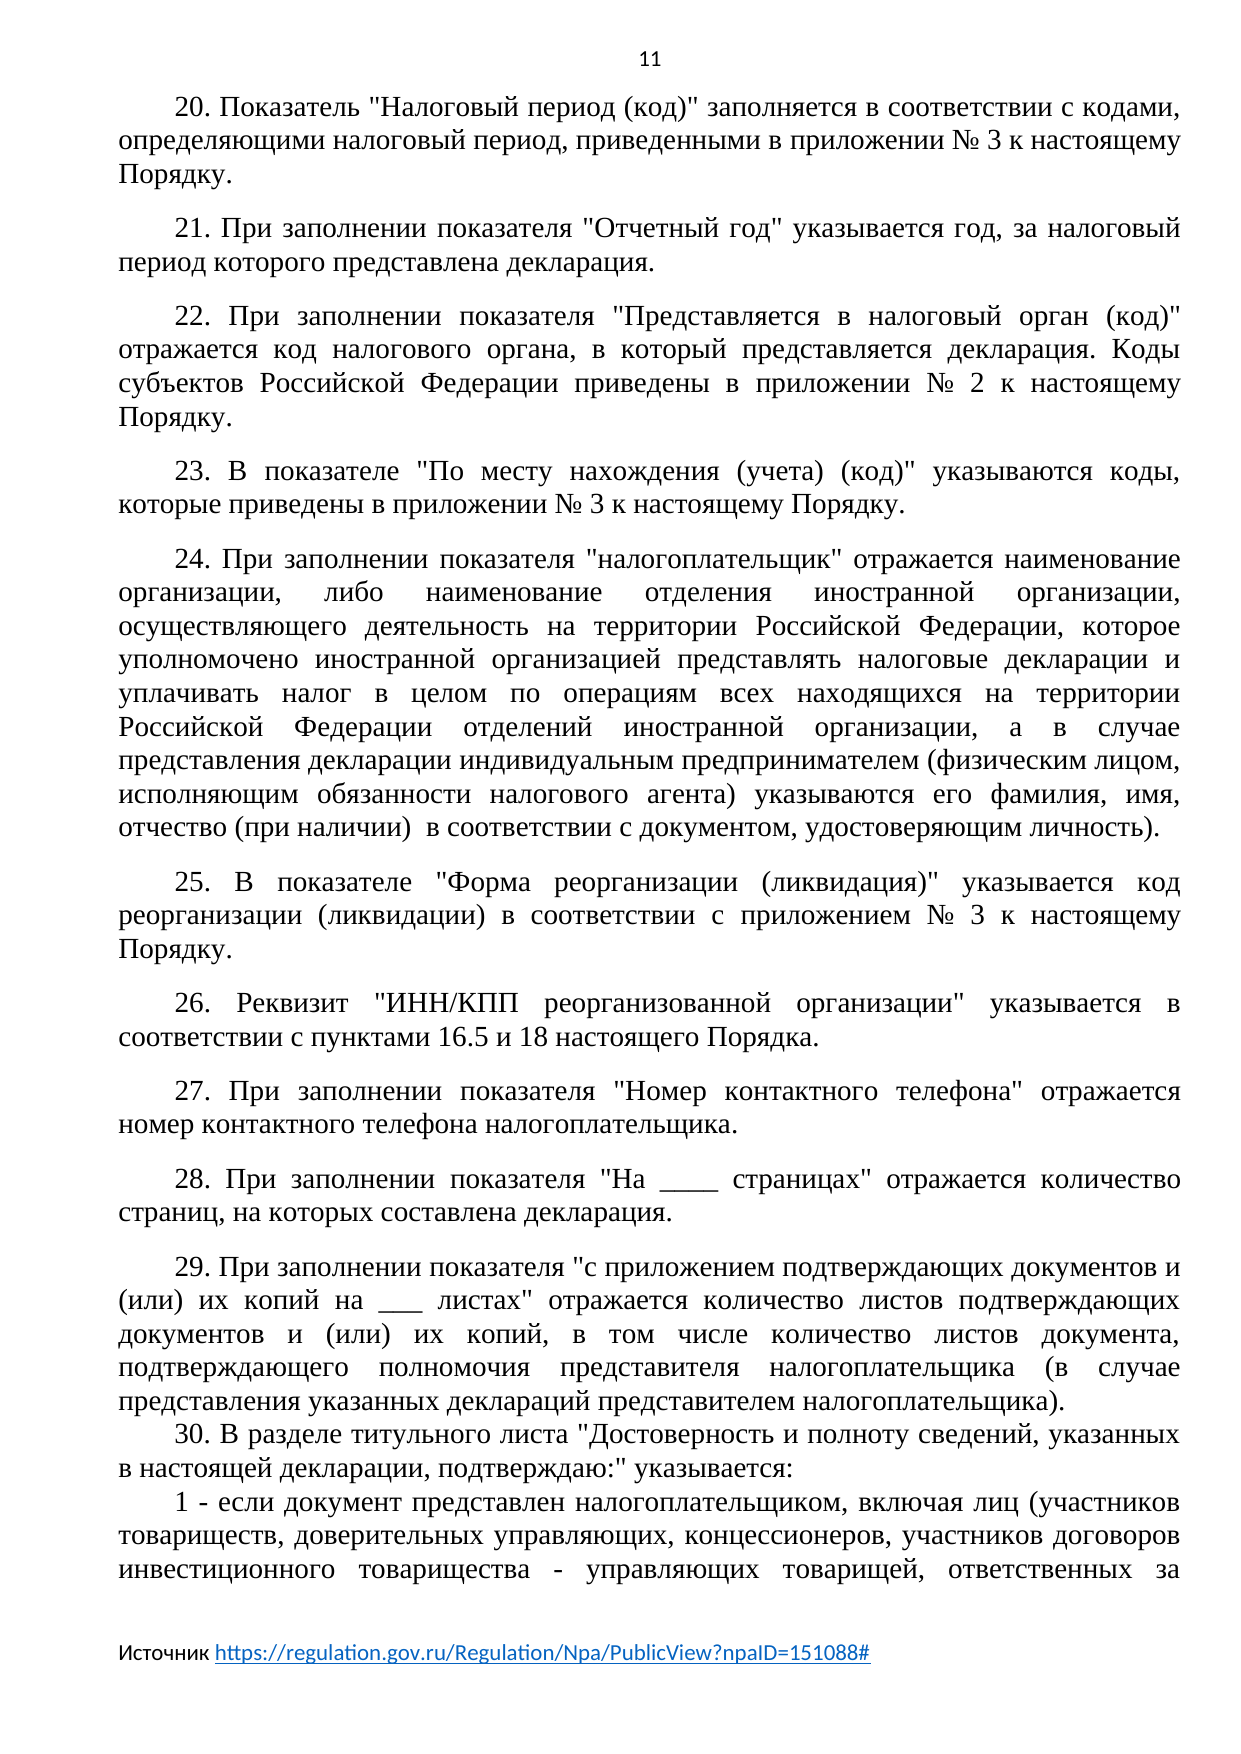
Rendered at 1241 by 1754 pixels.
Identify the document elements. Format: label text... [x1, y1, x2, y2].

text 30. В разделе титульного листа "Достоверность и полноту сведений, указанных в настоящей декларации, подтверждаю:" указывается: [118, 1417, 1181, 1484]
text 25. В показателе "Форма реорганизации (ликвидация)" указывается код реорганизации (ликвидации) в соответствии с приложением № 3 к настоящему Порядку. [118, 864, 1181, 964]
text 23. В показателе "По месту нахождения (учета) (код)" указываются коды, которые приведены в приложении № 3 к настоящему Порядку. [118, 453, 1181, 520]
text 29. При заполнении показателя "с приложением подтверждающих документов и (или) их копий на ___ листах" отражается количество листов подтверждающих документов и (или) их копий, в том числе количество листов документа, подтверждающего полномочия представителя налогоплательщика (в случае представления указанных деклараций представителем налогоплательщика). [118, 1249, 1181, 1417]
text 26. Реквизит "ИНН/КПП реорганизованной организации" указывается в соответствии с пунктами 16.5 и 18 настоящего Порядка. [118, 985, 1181, 1052]
text 22. При заполнении показателя "Представляется в налоговый орган (код)" отражается код налогового органа, в который представляется декларация. Коды субъектов Российской Федерации приведены в приложении № 2 к настоящему Порядку. [118, 298, 1181, 432]
text 21. При заполнении показателя "Отчетный год" указывается год, за налоговый период которого представлена декларация. [118, 210, 1181, 277]
text 27. При заполнении показателя "Номер контактного телефона" отражается номер контактного телефона налогоплательщика. [118, 1073, 1181, 1140]
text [118, 1484, 1181, 1584]
text 28. При заполнении показателя "На ____ страницах" отражается количество страниц, на которых составлена декларация. [118, 1161, 1181, 1228]
text 20. Показатель "Налоговый период (код)" заполняется в соответствии с кодами, определяющими налоговый период, приведенными в приложении № 3 к настоящему Порядку. [118, 89, 1181, 189]
text 24. При заполнении показателя "налогоплательщик" отражается наименование организации, либо наименование отделения иностранной организации, осуществляющего деятельность на территории Российской Федерации, которое уполномочено иностранной организацией представлять налоговые декларации и уплачивать налог в целом по операциям всех находящихся на территории Российской Федерации отделений иностранной организации, а в случае представления декларации индивидуальным предпринимателем (физическим лицом, исполняющим обязанности налогового агента) указываются его фамилия, имя, отчество (при наличии) в соответствии с документом, удостоверяющим личность). [118, 541, 1181, 843]
